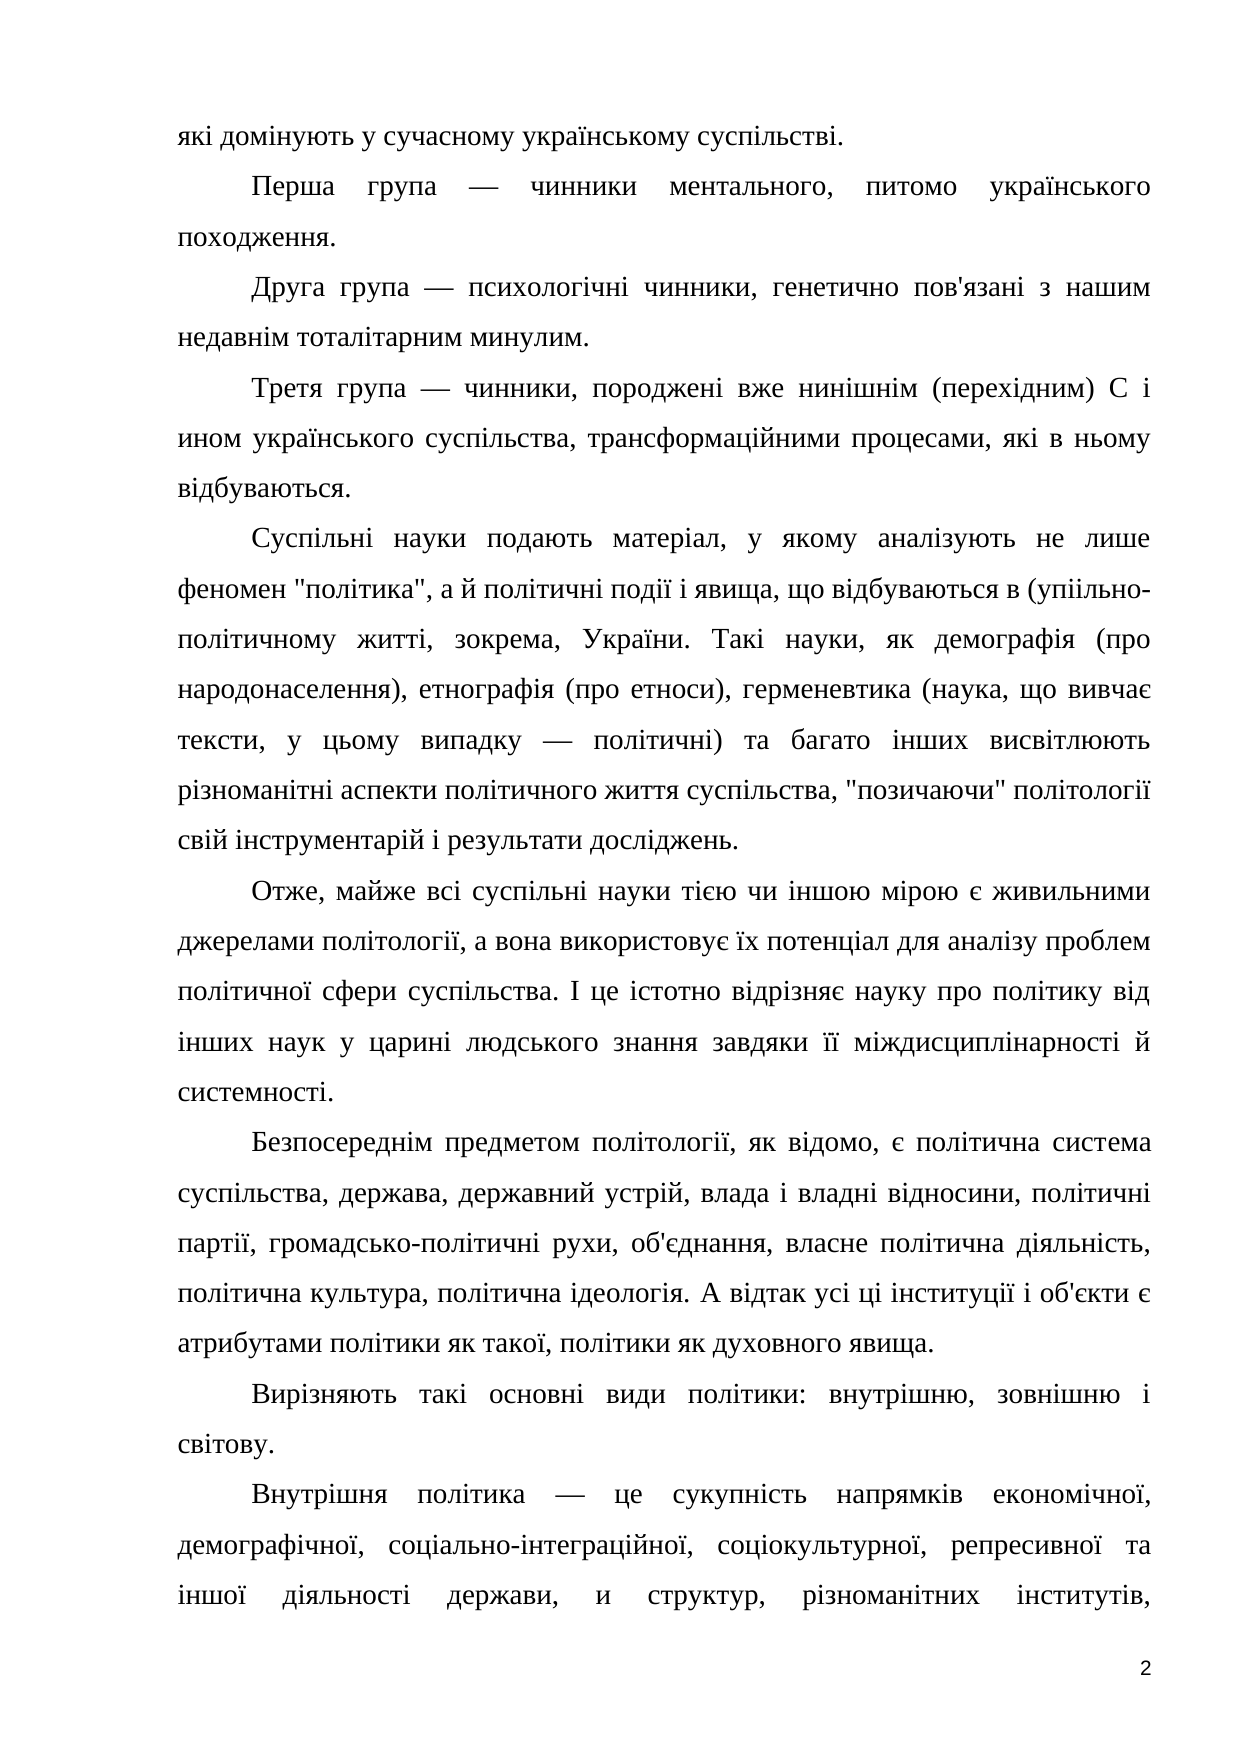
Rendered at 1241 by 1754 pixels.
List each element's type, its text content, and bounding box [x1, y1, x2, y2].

text Суспільні науки подають матеріал, у якому аналізують не лише феномен "політика", а й політичні події і явища, що відбуваються в (упіільно-політичному житті, зокрема, України. Такі науки, як демографія (про народонаселення), етнографія (про етноси), герменевтика (наука, що вивчає тексти, у цьому випадку — політичні) та багато інших висвітлюють різноманітні аспекти політичного життя суспільства, "позичаючи" політології свій інструментарій і результати досліджень. [177, 521, 1152, 856]
text Друга група — психологічні чинники, генетично пов'язані з нашим недавнім тоталітарним минулим. [177, 269, 1152, 353]
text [177, 118, 1152, 152]
text Вирізняють такі основні види політики: внутрішню, зовнішню і світову. [177, 1376, 1152, 1460]
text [177, 1477, 1152, 1611]
text Отже, майже всі суспільні науки тією чи іншою мірою є живильними джерелами політології, а вона використовує їх потенціал для аналізу проблем політичної сфери суспільства. І це істотно відрізняє науку про політику від інших наук у царині людського знання завдяки її міждисциплінарності й системності. [177, 873, 1152, 1108]
text Третя група — чинники, породжені вже нинішнім (перехідним) С і ином українського суспільства, трансформаційними процесами, які в ньому відбуваються. [177, 370, 1152, 504]
text Безпосереднім предметом політології, як відомо, є політична система суспільства, держава, державний устрій, влада і владні відносини, політичні партії, громадсько-політичні рухи, об'єднання, власне політична діяльність, політична культура, політична ідеологія. А відтак усі ці інституції і об'єкти є атрибутами політики як такої, політики як духовного явища. [177, 1124, 1152, 1359]
text Перша група — чинники ментального, питомо українського походження. [177, 168, 1152, 252]
